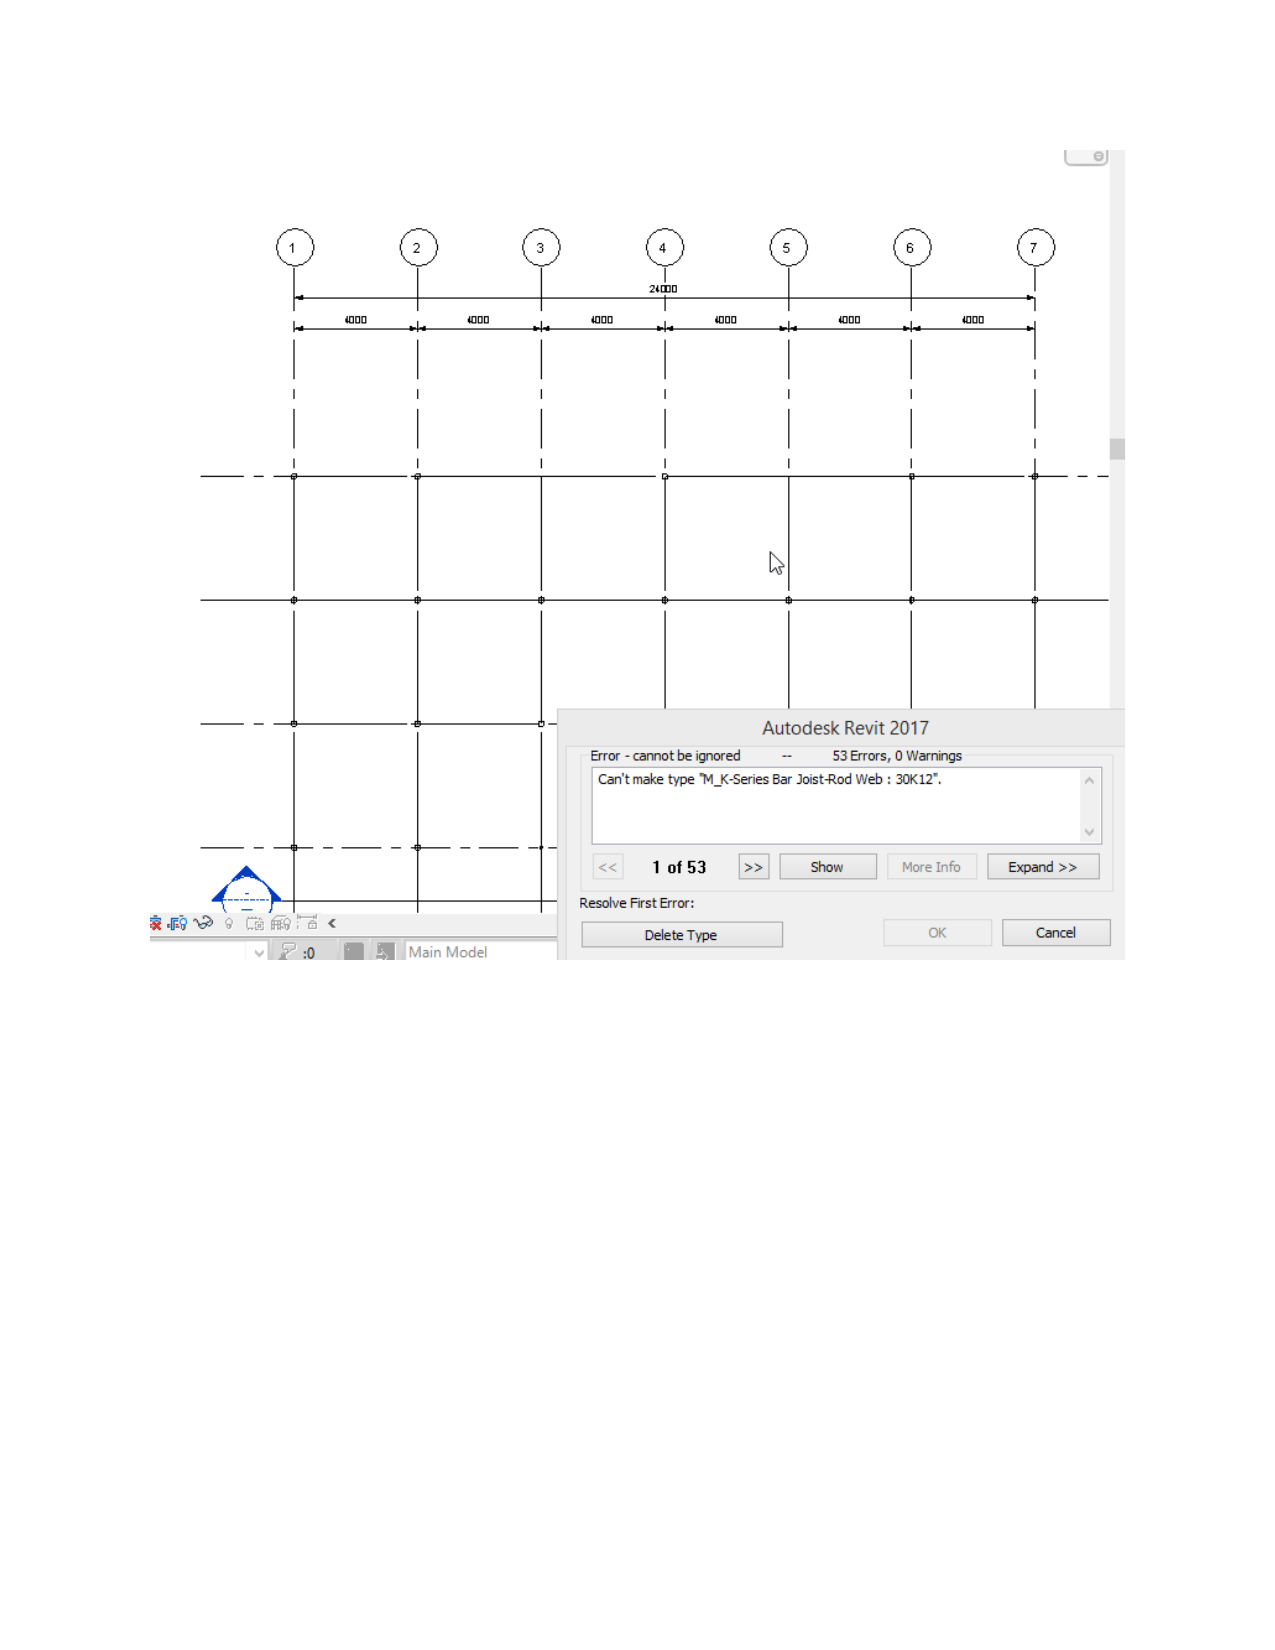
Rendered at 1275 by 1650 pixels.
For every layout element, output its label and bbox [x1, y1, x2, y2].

picture [150, 150, 1125, 960]
